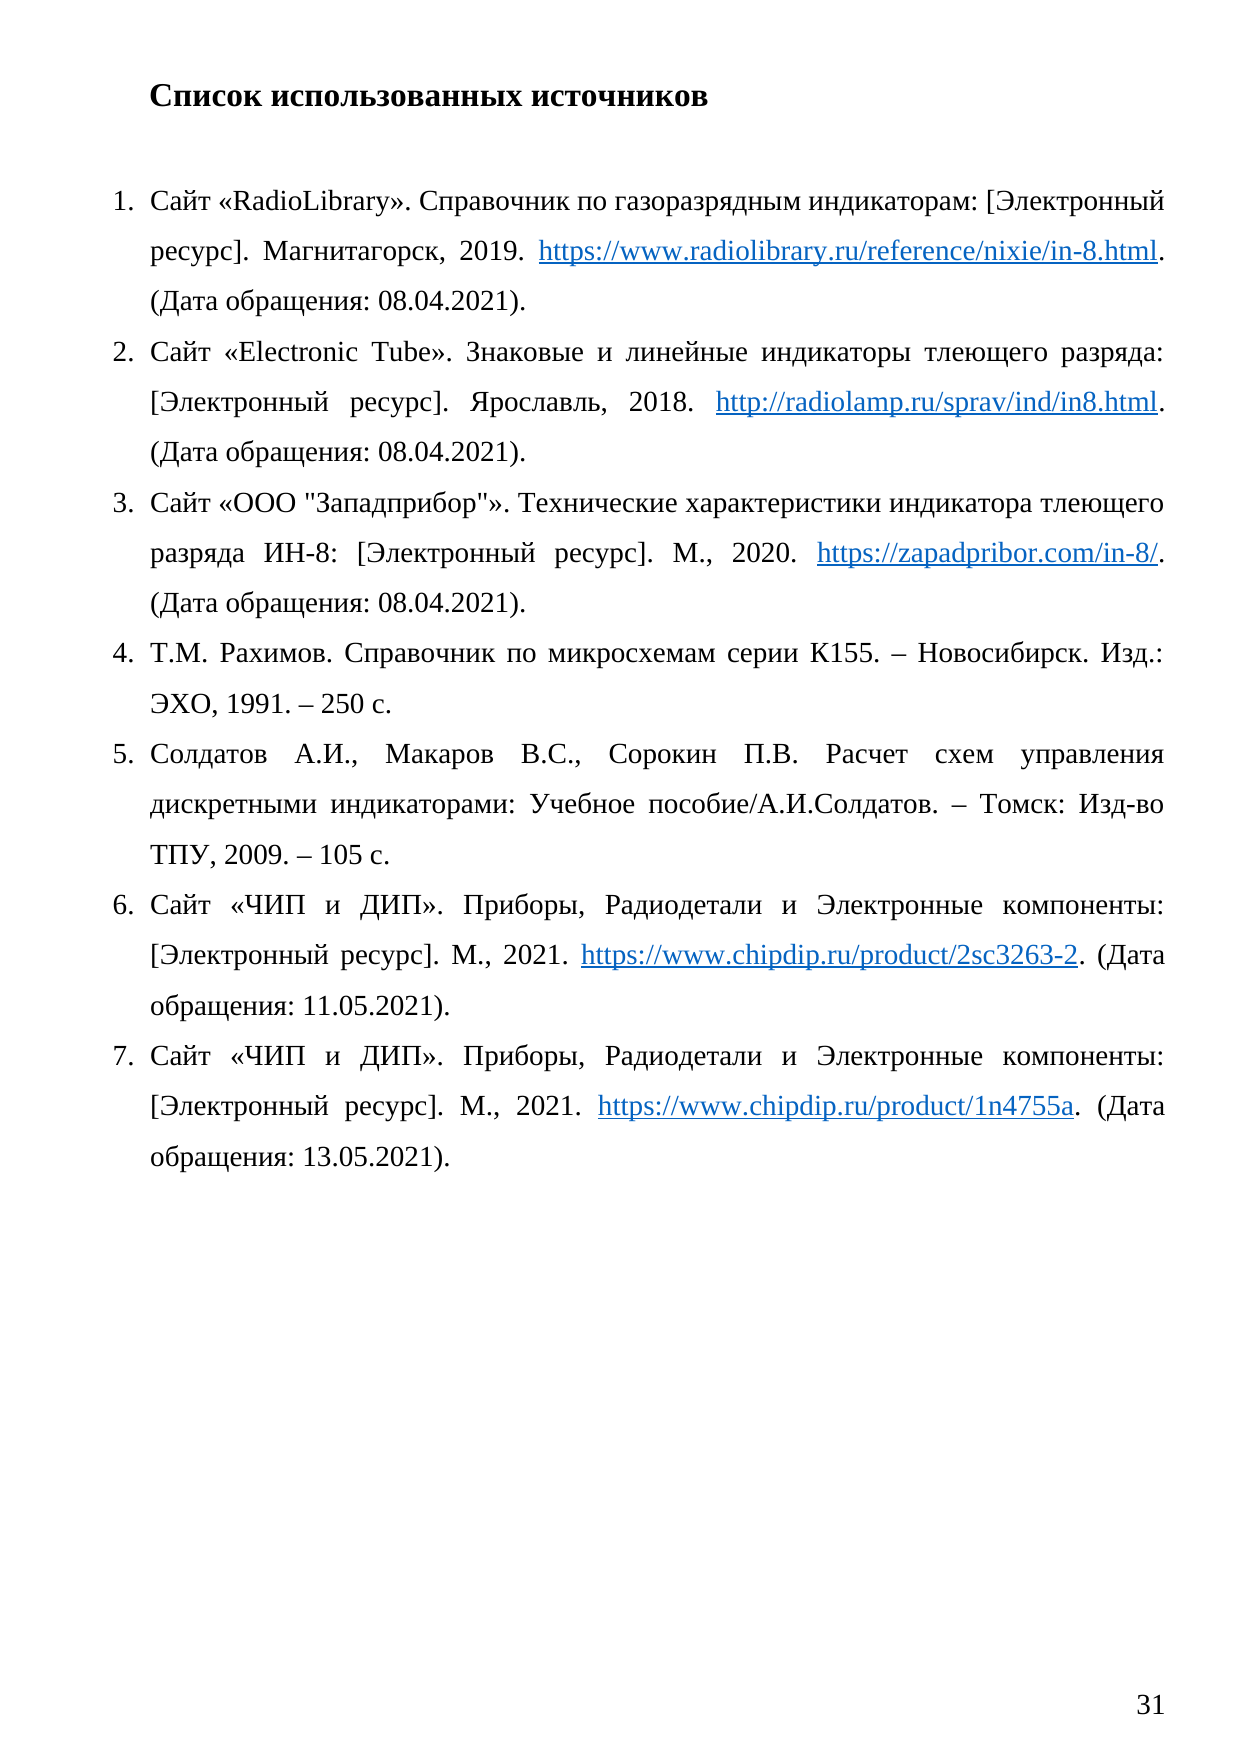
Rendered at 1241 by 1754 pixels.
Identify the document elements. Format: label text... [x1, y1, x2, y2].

list Сайт «ООО "Западприбор"». Технические характеристики индикатора тлеющего разряда ИН-8: [Электронный ресурс]. М., 2020. https://zapadpribor.com/in-8/. (Дата обращения: 08.04.2021). [112, 485, 1165, 619]
list Солдатов А.И., Макаров В.С., Сорокин П.В. Расчет схем управления дискретными индикаторами: Учебное пособие/А.И.Солдатов. – Томск: Изд-во ТПУ, 2009. – 105 с. [112, 736, 1165, 870]
list Сайт «RadioLibrary». Справочник по газоразрядным индикаторам: [Электронный ресурс]. Магнитагорск, 2019. https://www.radiolibrary.ru/reference/nixie/in-8.html. (Дата обращения: 08.04.2021). [112, 183, 1165, 317]
list Сайт «ЧИП и ДИП». Приборы, Радиодетали и Электронные компоненты: [Электронный ресурс]. М., 2021. https://www.chipdip.ru/product/2sc3263-2. (Дата обращения: 11.05.2021). [112, 887, 1165, 1021]
list Сайт «Electronic Tube». Знаковые и линейные индикаторы тлеющего разряда: [Электронный ресурс]. Ярославль, 2018. http://radiolamp.ru/sprav/ind/in8.html. (Дата обращения: 08.04.2021). [112, 334, 1165, 468]
list Сайт «ЧИП и ДИП». Приборы, Радиодетали и Электронные компоненты: [Электронный ресурс]. М., 2021. https://www.chipdip.ru/product/1n4755a. (Дата обращения: 13.05.2021). [112, 1038, 1165, 1172]
subtitle Список использованных источников [75, 75, 1165, 113]
list Т.М. Рахимов. Справочник по микросхемам серии К155. – Новосибирск. Изд.: ЭХО, 1991. – 250 с. [112, 636, 1165, 719]
